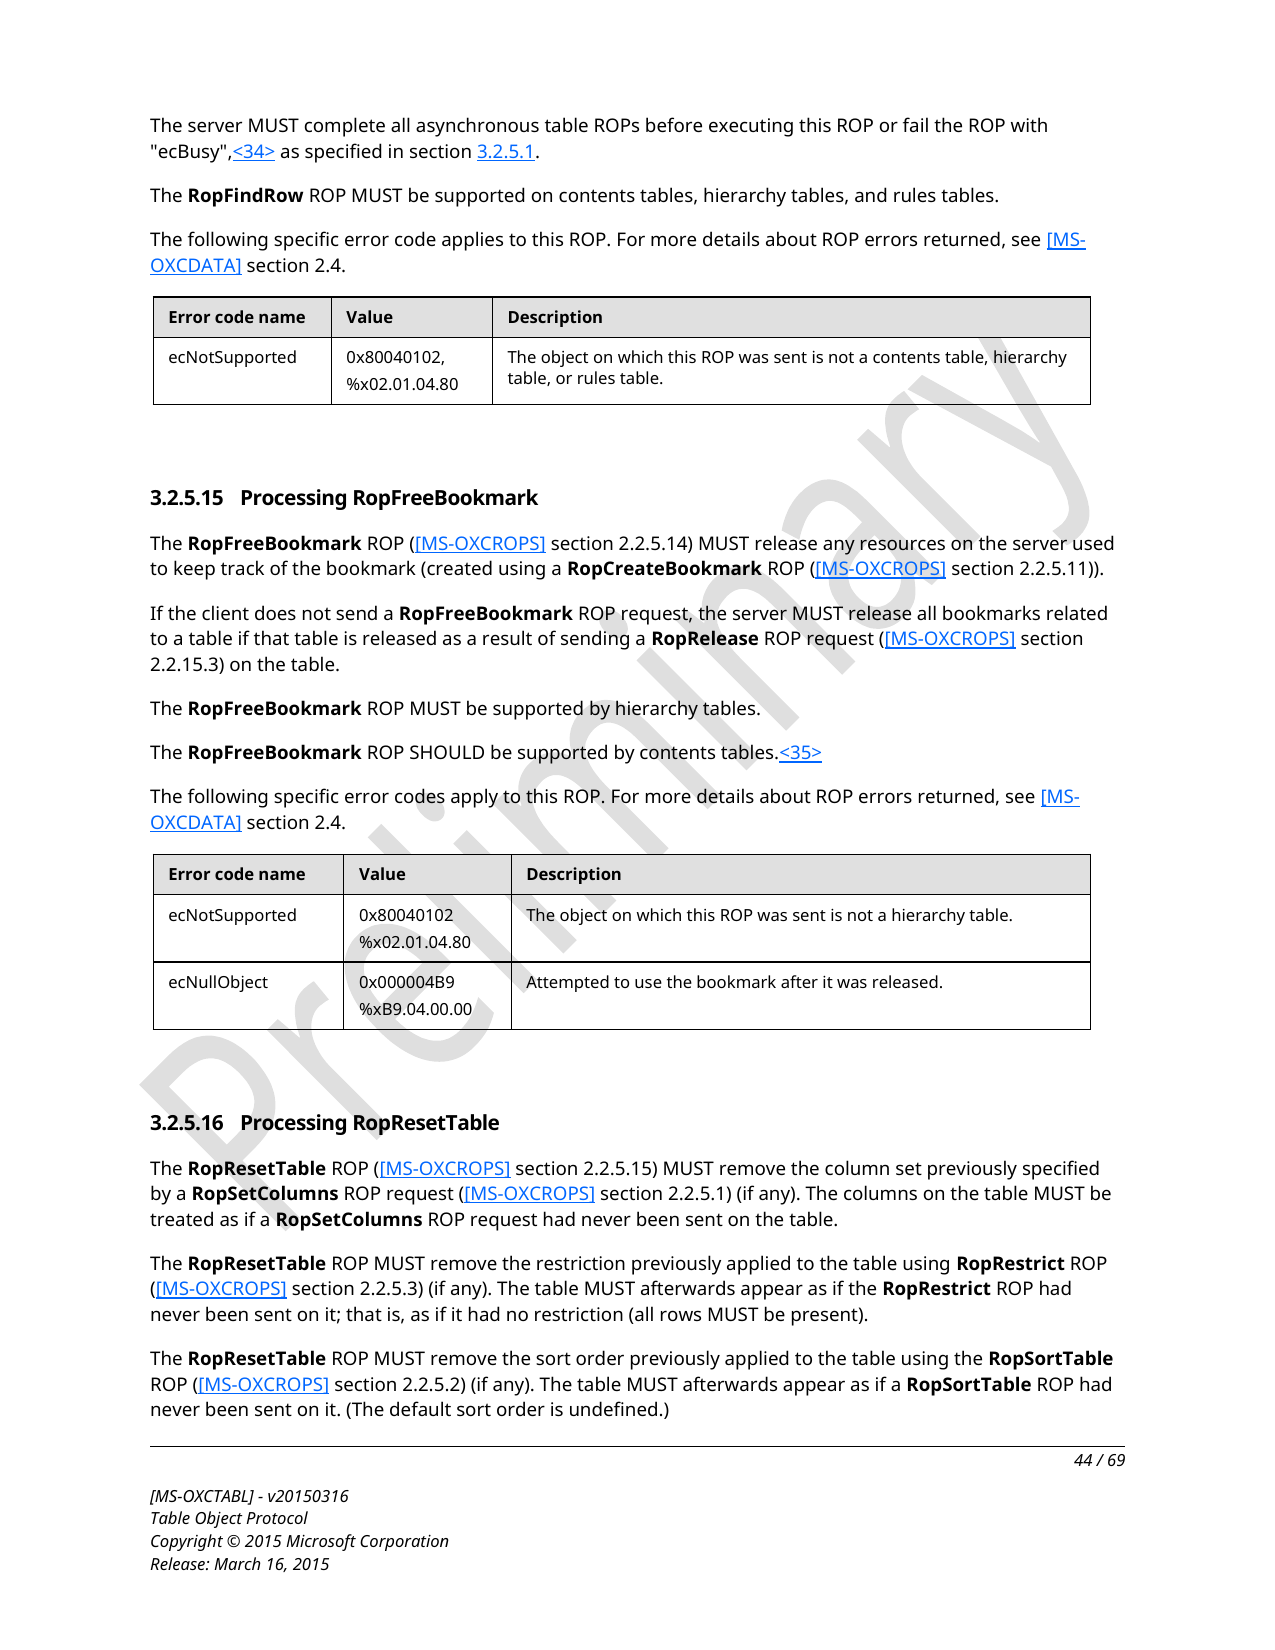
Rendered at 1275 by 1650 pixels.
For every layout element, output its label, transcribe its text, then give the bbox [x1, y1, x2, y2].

text The RopFreeBookmark ROP MUST be supported by hierarchy tables. [150, 695, 1125, 721]
text The following specific error code applies to this ROP. For more details about ROP errors returned, see [MS-OXCDATA] section 2.4. [150, 227, 1125, 278]
subtitle Processing RopResetTable [150, 1108, 1125, 1136]
table_header Error code name [154, 298, 331, 337]
table_header Description [493, 298, 1090, 337]
table_cell The object on which this ROP was sent is not a hierarchy table. [512, 895, 1090, 961]
table_header Value [332, 298, 492, 337]
table_header Description [512, 855, 1090, 894]
text If the client does not send a RopFreeBookmark ROP request, the server MUST release all bookmarks related to a table if that table is released as a result of sending a RopRelease ROP request ([MS-OXCROPS] section 2.2.15.3) on the table. [150, 600, 1125, 676]
table_cell 0x80040102 %x02.01.04.80 [344, 895, 511, 961]
table_cell Attempted to use the bookmark after it was released. [512, 963, 1090, 1029]
text The RopFindRow ROP MUST be supported on contents tables, hierarchy tables, and rules tables. [150, 182, 1125, 208]
table_header Value [344, 855, 511, 894]
text The RopResetTable ROP MUST remove the restriction previously applied to the table using RopRestrict ROP ([MS-OXCROPS] section 2.2.5.3) (if any). The table MUST afterwards appear as if the RopRestrict ROP had never been sent on it; that is, as if it had no restriction (all rows MUST be present). [150, 1250, 1125, 1327]
text The following specific error codes apply to this ROP. For more details about ROP errors returned, see [MS-OXCDATA] section 2.4. [150, 784, 1125, 835]
table_cell ecNotSupported [154, 338, 331, 404]
table_cell The object on which this ROP was sent is not a contents table, hierarchy table, or rules table. [493, 338, 1090, 404]
text The RopFreeBookmark ROP SHOULD be supported by contents tables.<35> [150, 739, 1125, 765]
text The RopResetTable ROP ([MS-OXCROPS] section 2.2.5.15) MUST remove the column set previously specified by a RopSetColumns ROP request ([MS-OXCROPS] section 2.2.5.1) (if any). The columns on the table MUST be treated as if a RopSetColumns ROP request had never been sent on the table. [150, 1155, 1125, 1231]
text The RopFreeBookmark ROP ([MS-OXCROPS] section 2.2.5.14) MUST release any resources on the server used to keep track of the bookmark (created using a RopCreateBookmark ROP ([MS-OXCROPS] section 2.2.5.11)). [150, 530, 1125, 581]
table_cell 0x80040102, %x02.01.04.80 [332, 338, 492, 404]
text The RopResetTable ROP MUST remove the sort order previously applied to the table using the RopSortTable ROP ([MS-OXCROPS] section 2.2.5.2) (if any). The table MUST afterwards appear as if a RopSortTable ROP had never been sent on it. (The default sort order is undefined.) [150, 1345, 1125, 1422]
subtitle Processing RopFreeBookmark [150, 483, 1125, 511]
table_header Error code name [154, 855, 343, 894]
table_cell ecNotSupported [154, 895, 343, 961]
table_cell 0x000004B9 %xB9.04.00.00 [344, 963, 511, 1029]
table_cell ecNullObject [154, 963, 343, 1029]
text The server MUST complete all asynchronous table ROPs before executing this ROP or fail the ROP with "ecBusy",<34> as specified in section 3.2.5.1. [150, 112, 1125, 163]
